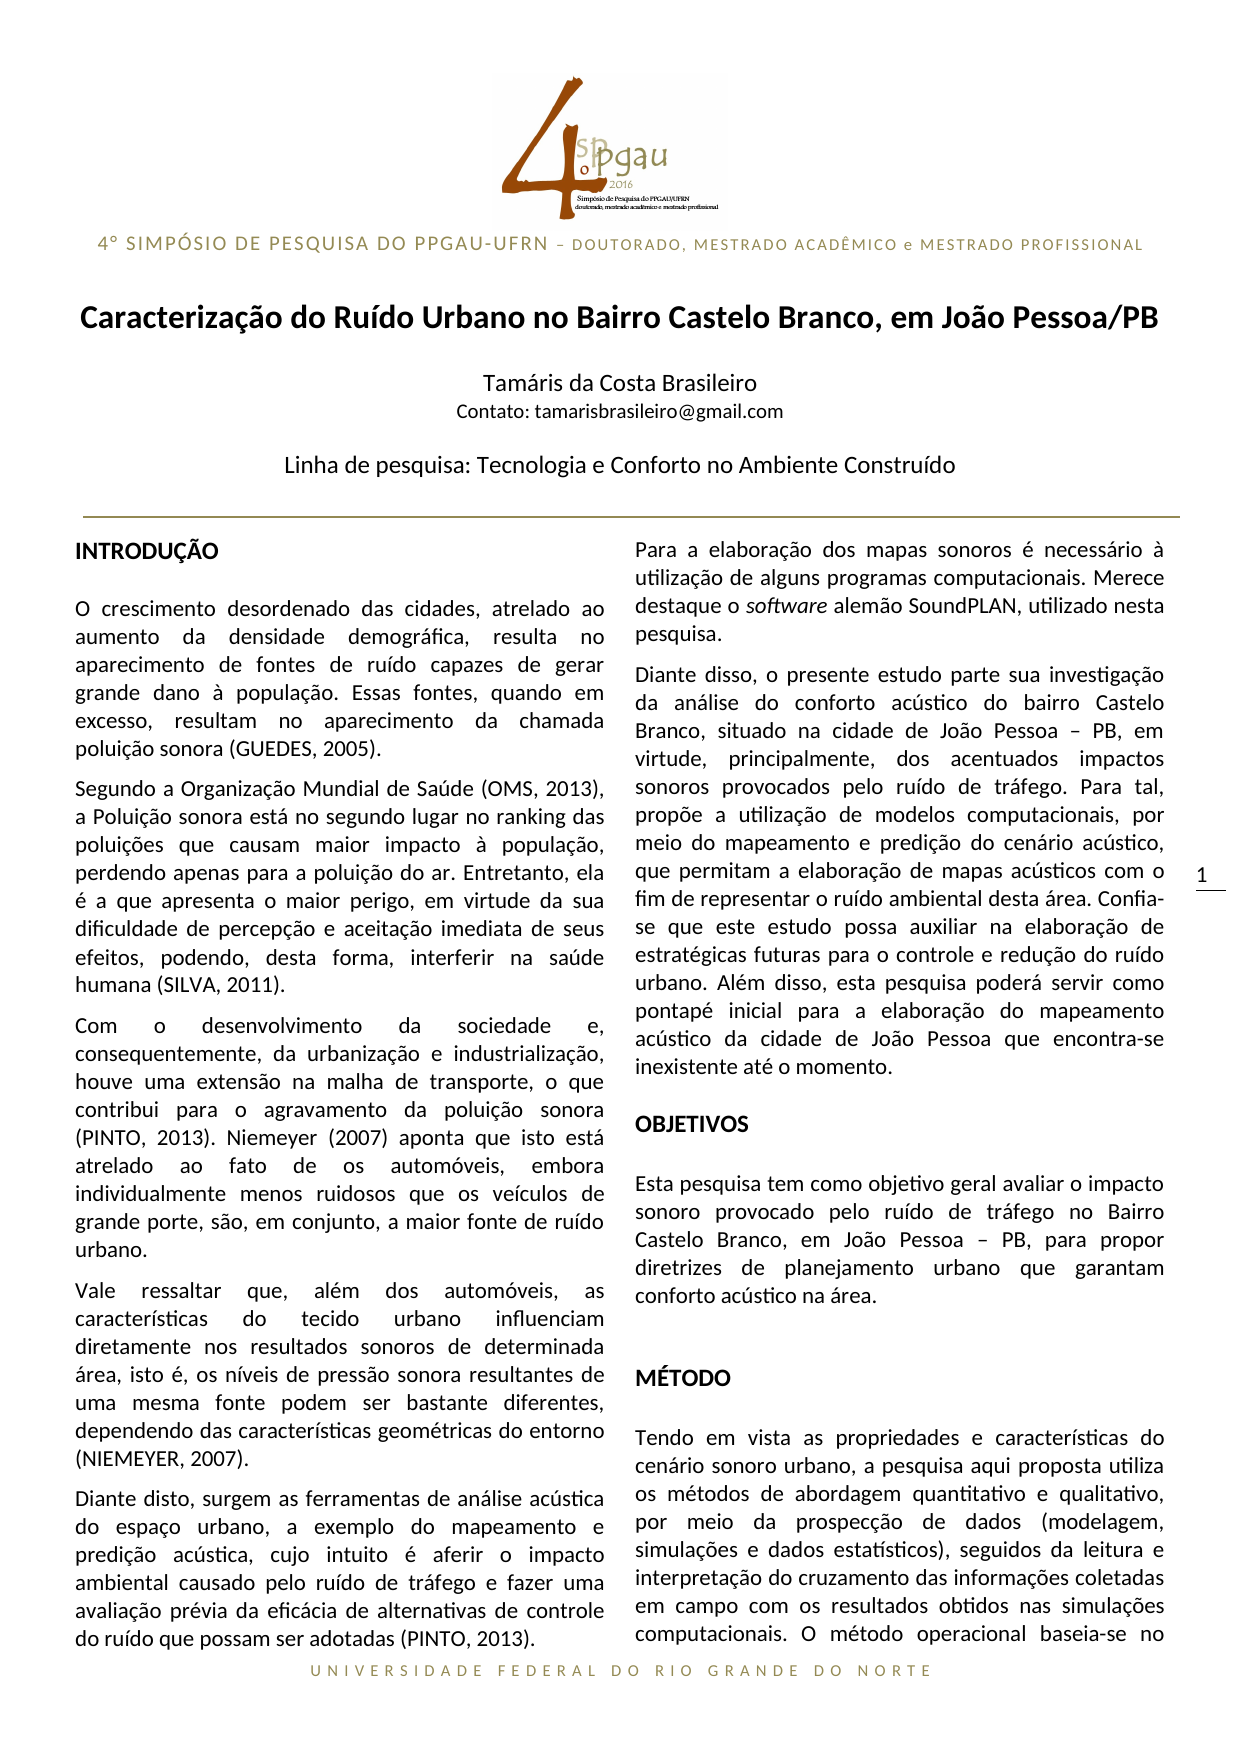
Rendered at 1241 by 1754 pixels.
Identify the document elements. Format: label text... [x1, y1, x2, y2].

text Com o desenvolvimento da sociedade e, consequentemente, da urbanização e industrialização, houve uma extensão na malha de transporte, o que contribui para o agravamento da poluição sonora (PINTO, 2013). Niemeyer (2007) aponta que isto está atrelado ao fato de os automóveis, embora individualmente menos ruidosos que os veículos de grande porte, são, em conjunto, a maior fonte de ruído urbano. [75, 1011, 605, 1263]
picture [492, 73, 729, 231]
text Tendo em vista as propriedades e características do cenário sonoro urbano, a pesquisa aqui proposta utiliza os métodos de abordagem quantitativo e qualitativo, por meio da prospecção de dados (modelagem, simulações e dados estatísticos), seguidos da leitura e interpretação do cruzamento das informações coletadas em campo com os resultados obtidos nas simulações computacionais. O método operacional baseia-se no estudo de caso, tendo como objeto a relação entre ruído urbano e o bairro Castelo Branco, em João Pessoa – PB. [635, 1423, 1165, 1648]
text OBJETIVOS [635, 1108, 1165, 1139]
text Tamáris da Costa Brasileiro [75, 367, 1165, 398]
text Segundo a Organização Mundial de Saúde (OMS, 2013), a Poluição sonora está no segundo lugar no ranking das poluições que causam maior impacto à população, perdendo apenas para a poluição do ar. Entretanto, ela é a que apresenta o maior perigo, em virtude da sua dificuldade de percepção e aceitação imediata de seus efeitos, podendo, desta forma, interferir na saúde humana (SILVA, 2011). [75, 774, 605, 999]
text Esta pesquisa tem como objetivo geral avaliar o impacto sonoro provocado pelo ruído de tráfego no Bairro Castelo Branco, em João Pessoa – PB, para propor diretrizes de planejamento urbano que garantam conforto acústico na área. [635, 1169, 1165, 1309]
text Vale ressaltar que, além dos automóveis, as características do tecido urbano influenciam diretamente nos resultados sonoros de determinada área, isto é, os níveis de pressão sonora resultantes de uma mesma fonte podem ser bastante diferentes, dependendo das características geométricas do entorno (NIEMEYER, 2007). [75, 1276, 605, 1472]
text Diante disso, o presente estudo parte sua investigação da análise do conforto acústico do bairro Castelo Branco, situado na cidade de João Pessoa – PB, em virtude, principalmente, dos acentuados impactos sonoros provocados pelo ruído de tráfego. Para tal, propõe a utilização de modelos computacionais, por meio do mapeamento e predição do cenário acústico, que permitam a elaboração de mapas acústicos com o fim de representar o ruído ambiental desta área. Confia-se que este estudo possa auxiliar na elaboração de estratégicas futuras para o controle e redução do ruído urbano. Além disso, esta pesquisa poderá servir como pontapé inicial para a elaboração do mapeamento acústico da cidade de João Pessoa que encontra-se inexistente até o momento. [635, 660, 1165, 1080]
text Contato: tamarisbrasileiro@gmail.com [75, 398, 1165, 423]
text Diante disto, surgem as ferramentas de análise acústica do espaço urbano, a exemplo do mapeamento e predição acústica, cujo intuito é aferir o impacto ambiental causado pelo ruído de tráfego e fazer uma avaliação prévia da eficácia de alternativas de controle do ruído que possam ser adotadas (PINTO, 2013). [75, 1484, 605, 1653]
text INTRODUÇÃO [75, 535, 605, 566]
text Caracterização do Ruído Urbano no Bairro Castelo Branco, em João Pessoa/PB [75, 296, 1165, 337]
text Linha de pesquisa: Tecnologia e Conforto no Ambiente Construído [75, 449, 1165, 479]
text O crescimento desordenado das cidades, atrelado ao aumento da densidade demográfica, resulta no aparecimento de fontes de ruído capazes de gerar grande dano à população. Essas fontes, quando em excesso, resultam no aparecimento da chamada poluição sonora (GUEDES, 2005). [75, 594, 605, 762]
text MÉTODO [635, 1362, 1165, 1393]
text Para a elaboração dos mapas sonoros é necessário à utilização de alguns programas computacionais. Merece destaque o software alemão SoundPLAN, utilizado nesta pesquisa. [635, 535, 1165, 647]
